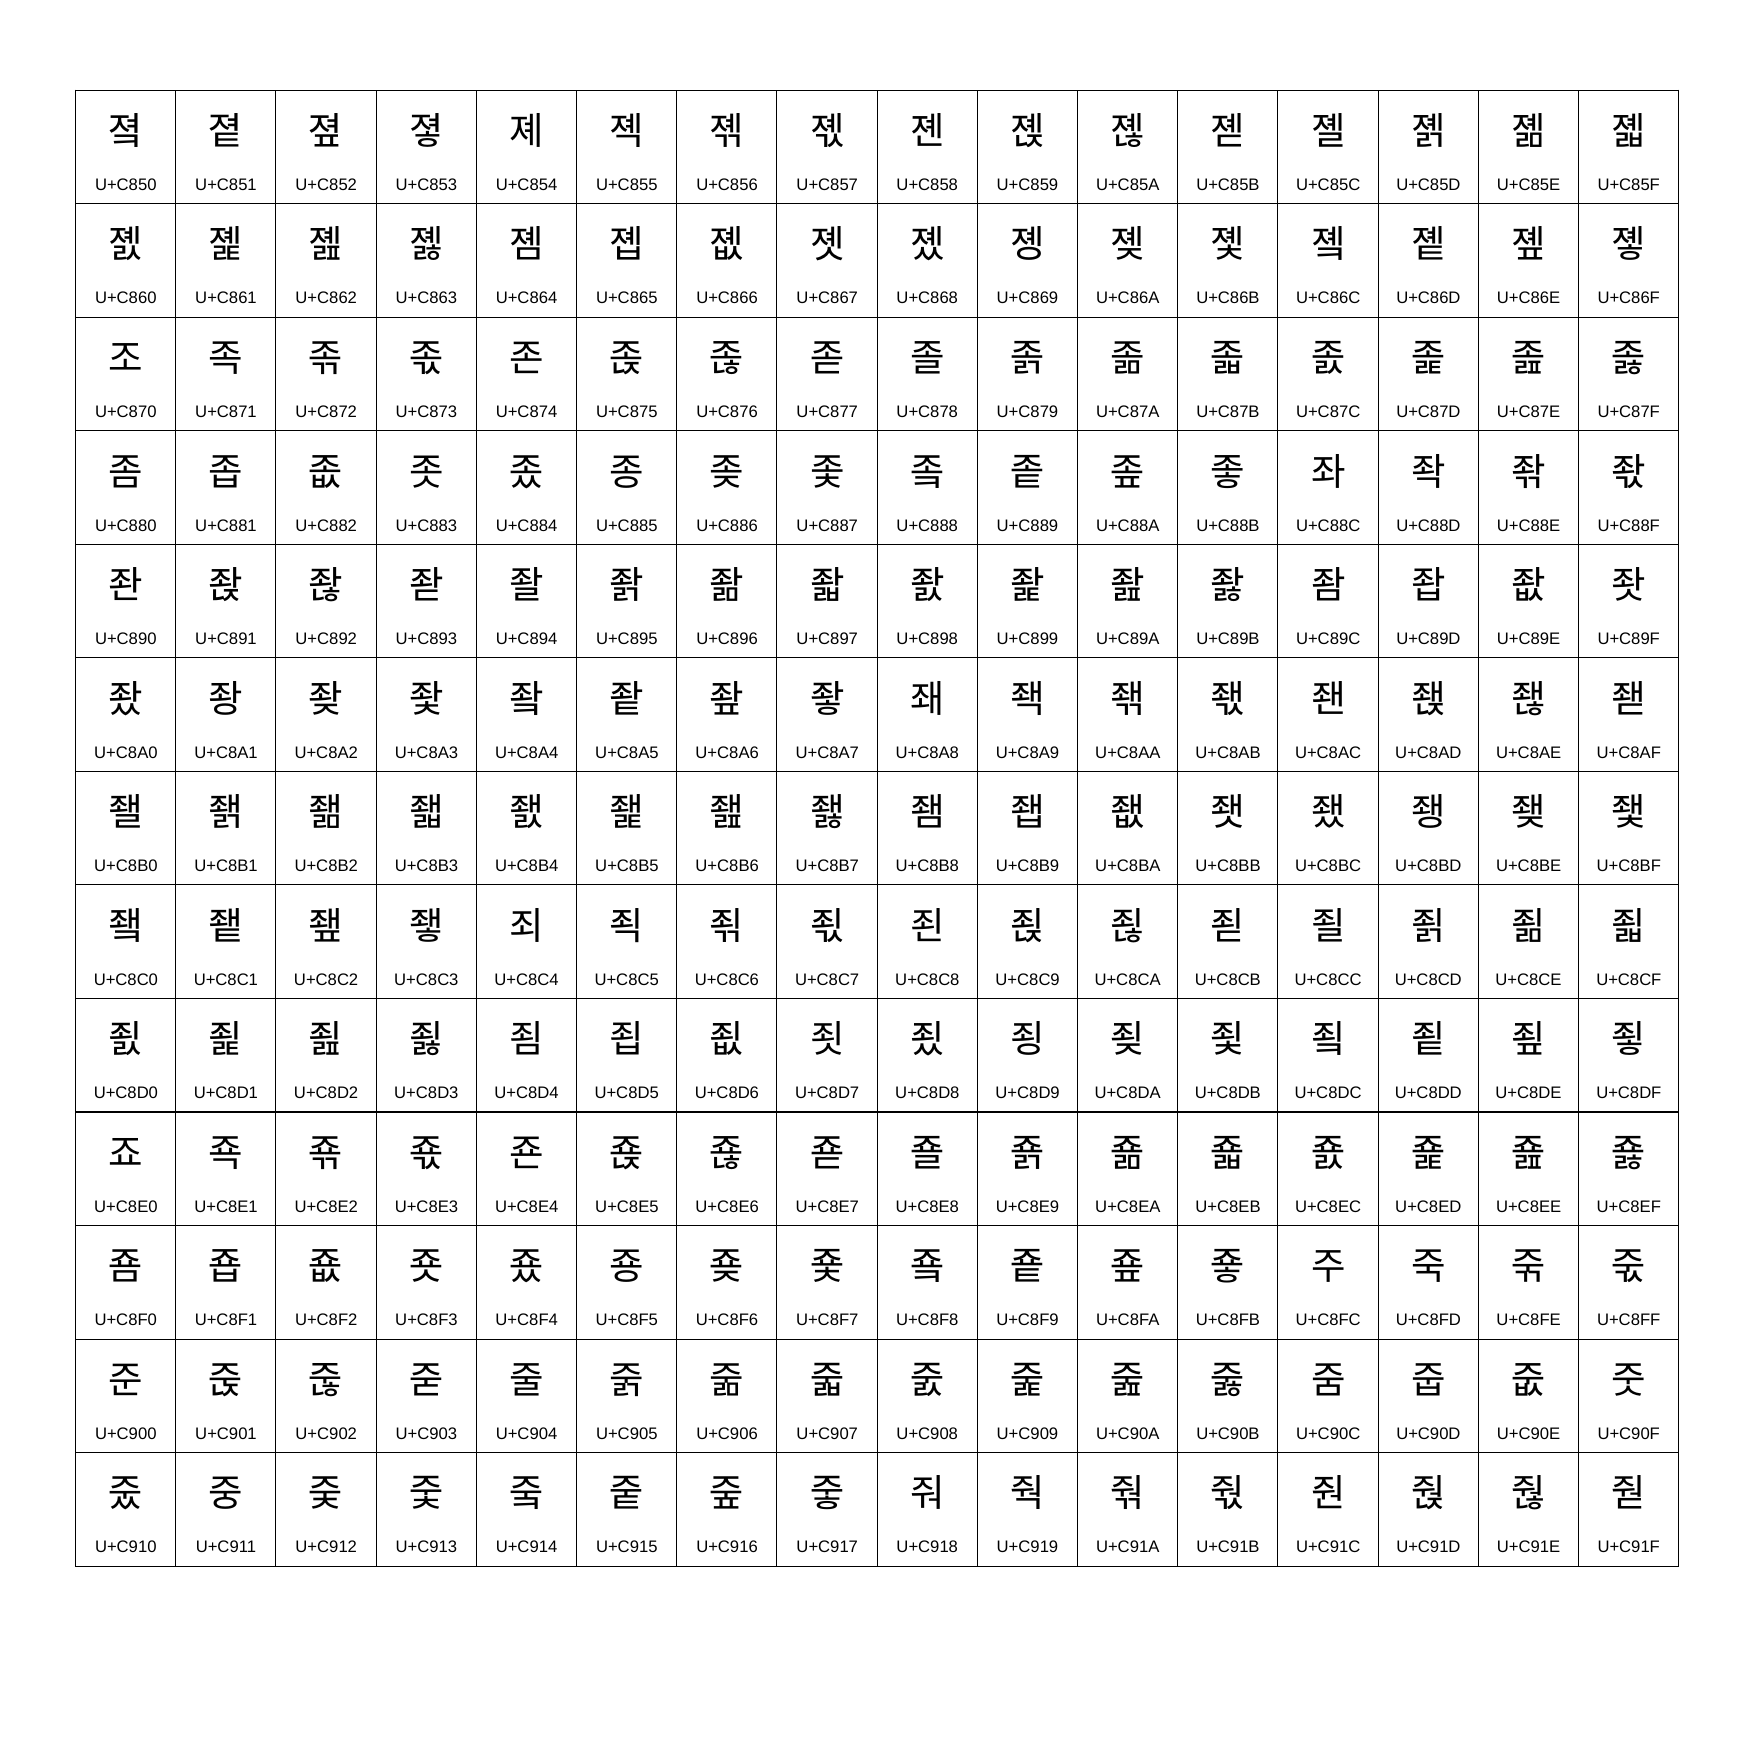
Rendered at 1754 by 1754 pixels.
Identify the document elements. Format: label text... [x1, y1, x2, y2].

table_cell 죴 U+C8F4 [477, 1226, 576, 1338]
table_cell 죓 U+C8D3 [377, 999, 476, 1111]
table_cell 죋 U+C8CB [1178, 885, 1277, 998]
table_cell 죆 U+C8C6 [677, 885, 776, 998]
table_cell 죅 U+C8C5 [577, 885, 676, 998]
table_cell 좙 U+C899 [978, 545, 1077, 657]
table_cell 죁 U+C8C1 [176, 885, 275, 998]
table_cell 줓 U+C913 [377, 1453, 476, 1566]
table_cell 졼 U+C87C [1278, 318, 1378, 430]
table_cell 죛 U+C8DB [1178, 999, 1277, 1111]
table_cell 죮 U+C8EE [1479, 1113, 1578, 1225]
table_cell 줇 U+C907 [777, 1340, 877, 1452]
table_cell 좛 U+C89B [1178, 545, 1277, 657]
table_cell 좶 U+C8B6 [677, 772, 776, 884]
table_cell 죂 U+C8C2 [276, 885, 376, 998]
table_cell 죧 U+C8E7 [777, 1113, 877, 1225]
table_cell 좐 U+C890 [76, 545, 175, 657]
table_cell 줝 U+C91D [1379, 1453, 1478, 1566]
table_cell 졥 U+C865 [577, 204, 676, 317]
table_cell 줞 U+C91E [1479, 1453, 1578, 1566]
table_cell 졕 U+C855 [577, 91, 676, 203]
table_cell 죨 U+C8E8 [878, 1113, 977, 1225]
table_cell 죇 U+C8C7 [777, 885, 877, 998]
table_cell 졖 U+C856 [677, 91, 776, 203]
table_cell 좣 U+C8A3 [377, 658, 476, 771]
table_cell 죷 U+C8F7 [777, 1226, 877, 1338]
table_cell 좕 U+C895 [577, 545, 676, 657]
table_cell 좀 U+C880 [76, 431, 175, 544]
table_cell 좈 U+C888 [878, 431, 977, 544]
table_cell 죠 U+C8E0 [76, 1113, 175, 1225]
table_cell 줋 U+C90B [1178, 1340, 1277, 1452]
table_cell 좌 U+C88C [1278, 431, 1378, 544]
table_cell 졮 U+C86E [1479, 204, 1578, 317]
table_cell 좵 U+C8B5 [577, 772, 676, 884]
table_cell 좃 U+C883 [377, 431, 476, 544]
table_cell 졓 U+C853 [377, 91, 476, 203]
table_cell 줂 U+C902 [276, 1340, 376, 1452]
table_cell 죀 U+C8C0 [76, 885, 175, 998]
table_cell 좨 U+C8A8 [878, 658, 977, 771]
table_cell 죳 U+C8F3 [377, 1226, 476, 1338]
table_cell 죣 U+C8E3 [377, 1113, 476, 1225]
table_cell 졛 U+C85B [1178, 91, 1277, 203]
table_cell 좺 U+C8BA [1078, 772, 1177, 884]
table_cell 좿 U+C8BF [1579, 772, 1678, 884]
table_cell 죲 U+C8F2 [276, 1226, 376, 1338]
table_cell 죍 U+C8CD [1379, 885, 1478, 998]
table_cell 죢 U+C8E2 [276, 1113, 376, 1225]
table_cell 좽 U+C8BD [1379, 772, 1478, 884]
table_cell 졤 U+C864 [477, 204, 576, 317]
table_cell 좴 U+C8B4 [477, 772, 576, 884]
table_cell 졷 U+C877 [777, 318, 877, 430]
table_cell 죵 U+C8F5 [577, 1226, 676, 1338]
table_cell 죫 U+C8EB [1178, 1113, 1277, 1225]
table_cell 줃 U+C903 [377, 1340, 476, 1452]
table_cell 줘 U+C918 [878, 1453, 977, 1566]
table_cell 좬 U+C8AC [1278, 658, 1378, 771]
table_cell 죺 U+C8FA [1078, 1226, 1177, 1338]
table_cell 좷 U+C8B7 [777, 772, 877, 884]
table_cell 졪 U+C86A [1078, 204, 1177, 317]
table_cell 좖 U+C896 [677, 545, 776, 657]
table_cell 죬 U+C8EC [1278, 1113, 1378, 1225]
table_cell 조 U+C870 [76, 318, 175, 430]
table_cell 죹 U+C8F9 [978, 1226, 1077, 1338]
table_cell 좊 U+C88A [1078, 431, 1177, 544]
table_cell 줊 U+C90A [1078, 1340, 1177, 1452]
table_cell 좦 U+C8A6 [677, 658, 776, 771]
table_cell 좧 U+C8A7 [777, 658, 877, 771]
table_cell 죥 U+C8E5 [577, 1113, 676, 1225]
table_cell 졧 U+C867 [777, 204, 877, 317]
table_cell 죻 U+C8FB [1178, 1226, 1277, 1338]
table_cell 좄 U+C884 [477, 431, 576, 544]
table_cell 좤 U+C8A4 [477, 658, 576, 771]
table_cell 졻 U+C87B [1178, 318, 1277, 430]
table_cell 좍 U+C88D [1379, 431, 1478, 544]
table_cell 졨 U+C868 [878, 204, 977, 317]
table_cell 죯 U+C8EF [1579, 1113, 1678, 1225]
table_cell 좡 U+C8A1 [176, 658, 275, 771]
table_cell 좲 U+C8B2 [276, 772, 376, 884]
table_cell 좉 U+C889 [978, 431, 1077, 544]
table_cell 좆 U+C886 [677, 431, 776, 544]
table_cell 좸 U+C8B8 [878, 772, 977, 884]
table_cell 좭 U+C8AD [1379, 658, 1478, 771]
table_cell 죒 U+C8D2 [276, 999, 376, 1111]
table_cell 좾 U+C8BE [1479, 772, 1578, 884]
table_cell 줏 U+C90F [1579, 1340, 1678, 1452]
table_cell 좢 U+C8A2 [276, 658, 376, 771]
table_cell 졜 U+C85C [1278, 91, 1378, 203]
table_cell 줜 U+C91C [1278, 1453, 1378, 1566]
table_cell 죽 U+C8FD [1379, 1226, 1478, 1338]
table_cell 줍 U+C90D [1379, 1340, 1478, 1452]
table_cell 좩 U+C8A9 [978, 658, 1077, 771]
table_cell 졘 U+C858 [878, 91, 977, 203]
table_cell 졬 U+C86C [1278, 204, 1378, 317]
table_cell 좎 U+C88E [1479, 431, 1578, 544]
table_cell 좝 U+C89D [1379, 545, 1478, 657]
table_cell 좇 U+C887 [777, 431, 877, 544]
table_cell 죞 U+C8DE [1479, 999, 1578, 1111]
table_cell 줒 U+C912 [276, 1453, 376, 1566]
table_cell 죌 U+C8CC [1278, 885, 1378, 998]
table_cell 줔 U+C914 [477, 1453, 576, 1566]
table_cell 좗 U+C897 [777, 545, 877, 657]
table_cell 주 U+C8FC [1278, 1226, 1378, 1338]
table_cell 줚 U+C91A [1078, 1453, 1177, 1566]
table_cell 좁 U+C881 [176, 431, 275, 544]
table_cell 줄 U+C904 [477, 1340, 576, 1452]
table_cell 죊 U+C8CA [1078, 885, 1177, 998]
table_cell 중 U+C911 [176, 1453, 275, 1566]
table_cell 좚 U+C89A [1078, 545, 1177, 657]
table_cell 죖 U+C8D6 [677, 999, 776, 1111]
table_cell 죑 U+C8D1 [176, 999, 275, 1111]
table_cell 줅 U+C905 [577, 1340, 676, 1452]
table_cell 좑 U+C891 [176, 545, 275, 657]
table_cell 죦 U+C8E6 [677, 1113, 776, 1225]
table_cell 좠 U+C8A0 [76, 658, 175, 771]
table_cell 죪 U+C8EA [1078, 1113, 1177, 1225]
table_cell 죙 U+C8D9 [978, 999, 1077, 1111]
table_cell 좒 U+C892 [276, 545, 376, 657]
table_cell 죭 U+C8ED [1379, 1113, 1478, 1225]
table_cell 좻 U+C8BB [1178, 772, 1277, 884]
table_cell 죜 U+C8DC [1278, 999, 1378, 1111]
table_cell 졫 U+C86B [1178, 204, 1277, 317]
table_cell 좪 U+C8AA [1078, 658, 1177, 771]
table_cell 졭 U+C86D [1379, 204, 1478, 317]
table_cell 죕 U+C8D5 [577, 999, 676, 1111]
table_cell 존 U+C874 [477, 318, 576, 430]
table_cell 죈 U+C8C8 [878, 885, 977, 998]
table_cell 졡 U+C861 [176, 204, 275, 317]
table_cell 죎 U+C8CE [1479, 885, 1578, 998]
table_cell 졢 U+C862 [276, 204, 376, 317]
table_cell 죚 U+C8DA [1078, 999, 1177, 1111]
table_cell 줁 U+C901 [176, 1340, 275, 1452]
table_cell 줖 U+C916 [677, 1453, 776, 1566]
table_cell 죶 U+C8F6 [677, 1226, 776, 1338]
table_cell 줌 U+C90C [1278, 1340, 1378, 1452]
table_cell 줛 U+C91B [1178, 1453, 1277, 1566]
table_cell 졞 U+C85E [1479, 91, 1578, 203]
table_cell 졔 U+C854 [477, 91, 576, 203]
table_cell 좞 U+C89E [1479, 545, 1578, 657]
table_cell 줉 U+C909 [978, 1340, 1077, 1452]
table_cell 좼 U+C8BC [1278, 772, 1378, 884]
table_cell 좮 U+C8AE [1479, 658, 1578, 771]
table_cell 줎 U+C90E [1479, 1340, 1578, 1452]
table_cell 졵 U+C875 [577, 318, 676, 430]
table_cell 줐 U+C910 [76, 1453, 175, 1566]
table_cell 졯 U+C86F [1579, 204, 1678, 317]
table_cell 좏 U+C88F [1579, 431, 1678, 544]
table_cell 졣 U+C863 [377, 204, 476, 317]
table_cell 종 U+C885 [577, 431, 676, 544]
table_cell 줈 U+C908 [878, 1340, 977, 1452]
table_cell 죘 U+C8D8 [878, 999, 977, 1111]
table_cell 졸 U+C878 [878, 318, 977, 430]
table_cell 좋 U+C88B [1178, 431, 1277, 544]
table_cell 죡 U+C8E1 [176, 1113, 275, 1225]
table_cell 좯 U+C8AF [1579, 658, 1678, 771]
table_cell 좂 U+C882 [276, 431, 376, 544]
table_cell 졙 U+C859 [978, 91, 1077, 203]
table_cell 죏 U+C8CF [1579, 885, 1678, 998]
table_cell 죸 U+C8F8 [878, 1226, 977, 1338]
table_cell 졝 U+C85D [1379, 91, 1478, 203]
table_cell 졹 U+C879 [978, 318, 1077, 430]
table_cell 죄 U+C8C4 [477, 885, 576, 998]
table_cell 줕 U+C915 [577, 1453, 676, 1566]
table_cell 졺 U+C87A [1078, 318, 1177, 430]
table_cell 죾 U+C8FE [1479, 1226, 1578, 1338]
table_cell 좹 U+C8B9 [978, 772, 1077, 884]
table_cell 졚 U+C85A [1078, 91, 1177, 203]
table_cell 죩 U+C8E9 [978, 1113, 1077, 1225]
table_cell 졒 U+C852 [276, 91, 376, 203]
table_cell 죗 U+C8D7 [777, 999, 877, 1111]
table_cell 좜 U+C89C [1278, 545, 1378, 657]
table_cell 좘 U+C898 [878, 545, 977, 657]
table_cell 좫 U+C8AB [1178, 658, 1277, 771]
table_cell 좟 U+C89F [1579, 545, 1678, 657]
table_cell 좳 U+C8B3 [377, 772, 476, 884]
table_cell 졗 U+C857 [777, 91, 877, 203]
table_cell 졠 U+C860 [76, 204, 175, 317]
table_cell 졶 U+C876 [677, 318, 776, 430]
table_cell 줟 U+C91F [1579, 1453, 1678, 1566]
table_cell 죃 U+C8C3 [377, 885, 476, 998]
table_cell 족 U+C871 [176, 318, 275, 430]
table_cell 졐 U+C850 [76, 91, 175, 203]
table_cell 준 U+C900 [76, 1340, 175, 1452]
table_cell 좓 U+C893 [377, 545, 476, 657]
table_cell 졑 U+C851 [176, 91, 275, 203]
table_cell 졳 U+C873 [377, 318, 476, 430]
table_cell 졦 U+C866 [677, 204, 776, 317]
table_cell 좱 U+C8B1 [176, 772, 275, 884]
table_cell 죐 U+C8D0 [76, 999, 175, 1111]
table_cell 졽 U+C87D [1379, 318, 1478, 430]
table_cell 죟 U+C8DF [1579, 999, 1678, 1111]
table_cell 좰 U+C8B0 [76, 772, 175, 884]
table_cell 졿 U+C87F [1579, 318, 1678, 430]
table_cell 줆 U+C906 [677, 1340, 776, 1452]
table_cell 졟 U+C85F [1579, 91, 1678, 203]
table_cell 좔 U+C894 [477, 545, 576, 657]
table_cell 졩 U+C869 [978, 204, 1077, 317]
table_cell 좥 U+C8A5 [577, 658, 676, 771]
table_cell 죤 U+C8E4 [477, 1113, 576, 1225]
table_cell 줙 U+C919 [978, 1453, 1077, 1566]
table_cell 졾 U+C87E [1479, 318, 1578, 430]
table_cell 죝 U+C8DD [1379, 999, 1478, 1111]
table_cell 죔 U+C8D4 [477, 999, 576, 1111]
table_cell 줗 U+C917 [777, 1453, 877, 1566]
table_cell 졲 U+C872 [276, 318, 376, 430]
table_cell 죱 U+C8F1 [176, 1226, 275, 1338]
table_cell 죰 U+C8F0 [76, 1226, 175, 1338]
table_cell 죿 U+C8FF [1579, 1226, 1678, 1338]
table_cell 죉 U+C8C9 [978, 885, 1077, 998]
